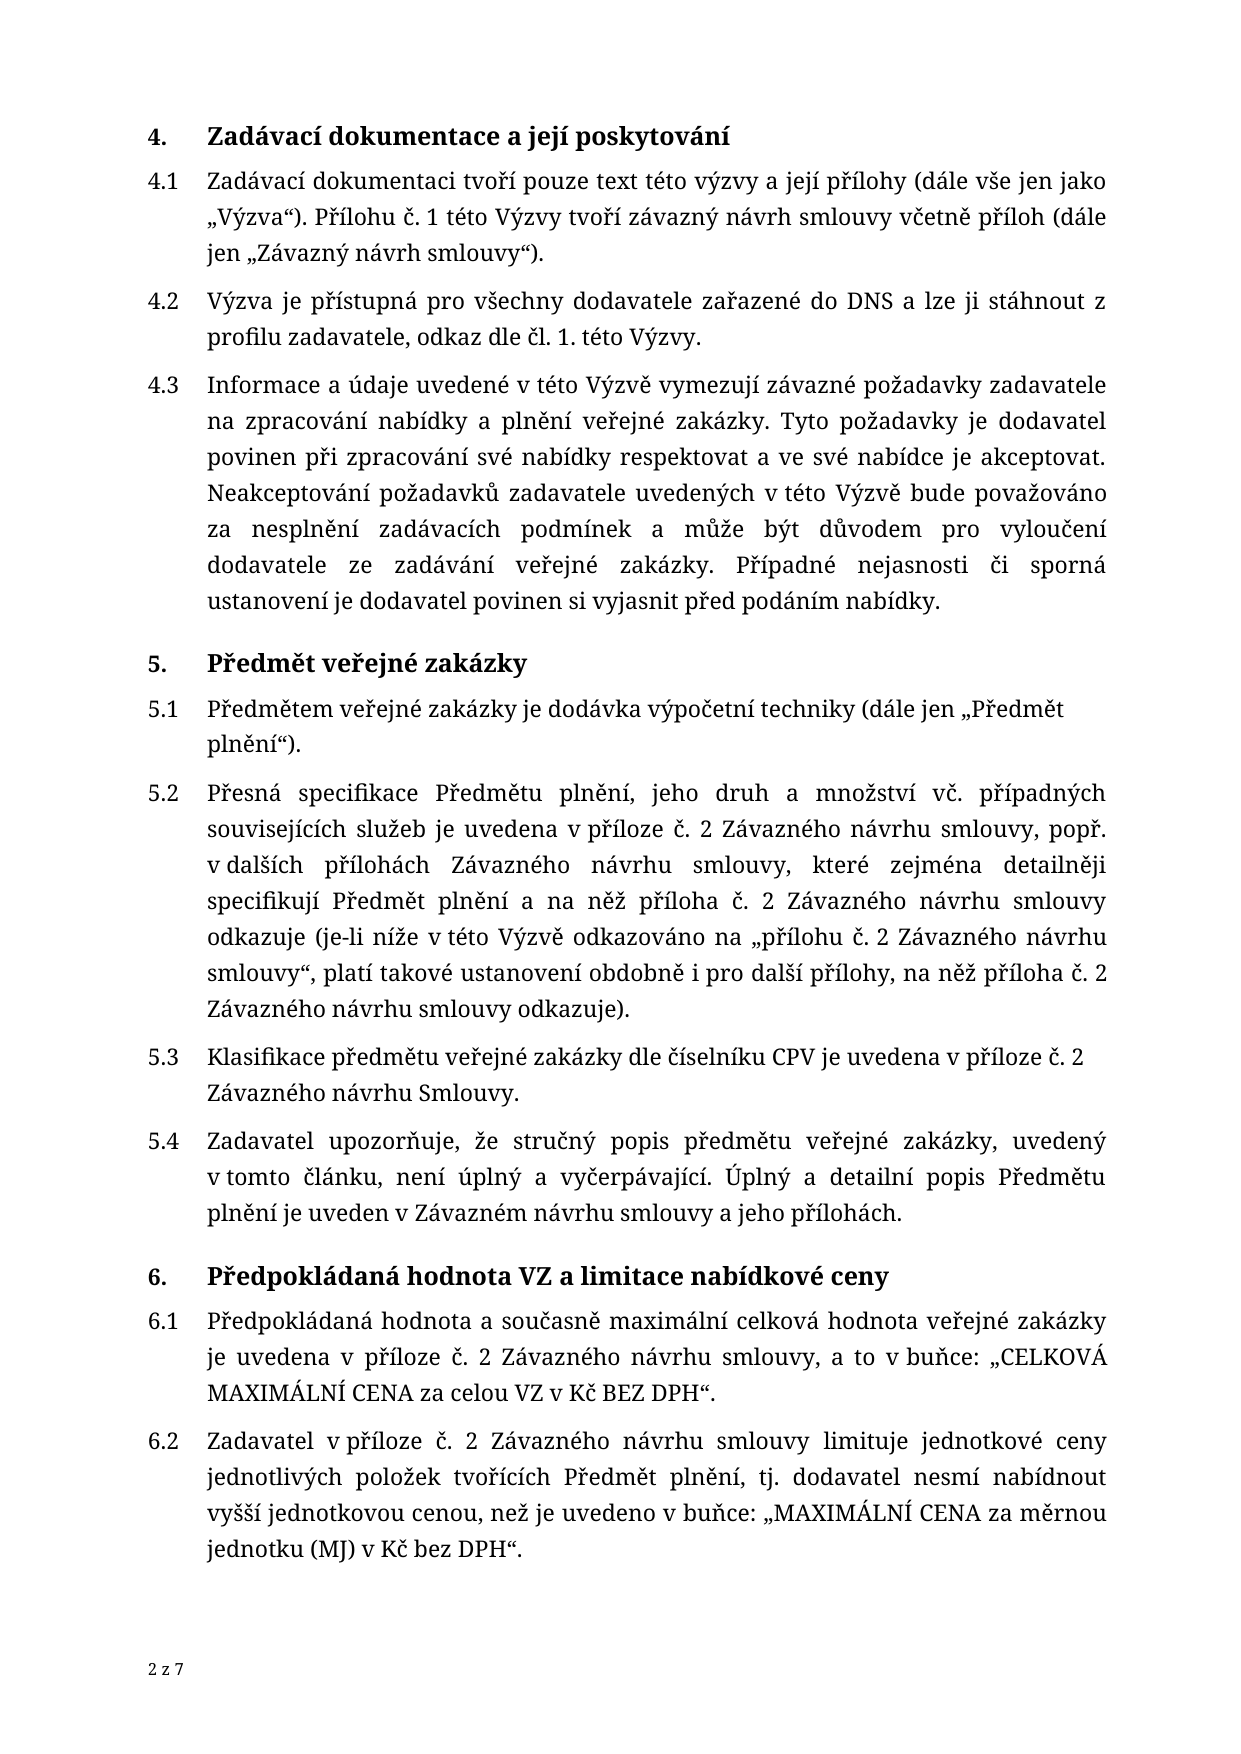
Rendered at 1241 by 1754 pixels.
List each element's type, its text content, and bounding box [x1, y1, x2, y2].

list Předmětem veřejné zakázky je dodávka výpočetní techniky (dále jen „Předmět plnění“). [148, 692, 1107, 760]
list Zadávací dokumentaci tvoří pouze text této výzvy a její přílohy (dále vše jen jako „Výzva“). Přílohu č. 1 této Výzvy tvoří závazný návrh smlouvy včetně příloh (dále jen „Závazný návrh smlouvy“). [148, 165, 1107, 268]
subtitle Předmět veřejné zakázky [148, 646, 1107, 680]
list Informace a údaje uvedené v této Výzvě vymezují závazné požadavky zadavatele na zpracování nabídky a plnění veřejné zakázky. Tyto požadavky je dodavatel povinen při zpracování své nabídky respektovat a ve své nabídce je akceptovat. Neakceptování požadavků zadavatele uvedených v této Výzvě bude považováno za nesplnění zadávacích podmínek a může být důvodem pro vyloučení dodavatele ze zadávání veřejné zakázky. Případné nejasnosti či sporná ustanovení je dodavatel povinen si vyjasnit před podáním nabídky. [148, 369, 1107, 616]
list Klasifikace předmětu veřejné zakázky dle číselníku CPV je uvedena v příloze č. 2 Závazného návrhu Smlouvy. [148, 1041, 1107, 1108]
list Zadavatel v příloze č. 2 Závazného návrhu smlouvy limituje jednotkové ceny jednotlivých položek tvořících Předmět plnění, tj. dodavatel nesmí nabídnout vyšší jednotkovou cenou, než je uvedeno v buňce: „MAXIMÁLNÍ CENA za měrnou jednotku (MJ) v Kč bez DPH“. [148, 1425, 1107, 1564]
list Výzva je přístupná pro všechny dodavatele zařazené do DNS a lze ji stáhnout z profilu zadavatele, odkaz dle čl. 1. této Výzvy. [148, 285, 1107, 352]
subtitle Předpokládaná hodnota VZ a limitace nabídkové ceny [148, 1258, 1107, 1292]
subtitle Zadávací dokumentace a její poskytování [148, 118, 1107, 152]
list Zadavatel upozorňuje, že stručný popis předmětu veřejné zakázky, uvedený v tomto článku, není úplný a vyčerpávající. Úplný a detailní popis Předmětu plnění je uveden v Závazném návrhu smlouvy a jeho přílohách. [148, 1125, 1107, 1228]
list Přesná specifikace Předmětu plnění, jeho druh a množství vč. případných souvisejících služeb je uvedena v příloze č. 2 Závazného návrhu smlouvy, popř. v dalších přílohách Závazného návrhu smlouvy, které zejména detailněji specifikují Předmět plnění a na něž příloha č. 2 Závazného návrhu smlouvy odkazuje (je-li níže v této Výzvě odkazováno na „přílohu č. 2 Závazného návrhu smlouvy“, platí takové ustanovení obdobně i pro další přílohy, na něž příloha č. 2 Závazného návrhu smlouvy odkazuje). [148, 777, 1107, 1024]
list Předpokládaná hodnota a současně maximální celková hodnota veřejné zakázky je uvedena v příloze č. 2 Závazného návrhu smlouvy, a to v buňce: „CELKOVÁ MAXIMÁLNÍ CENA za celou VZ v Kč BEZ DPH“. [148, 1305, 1107, 1408]
